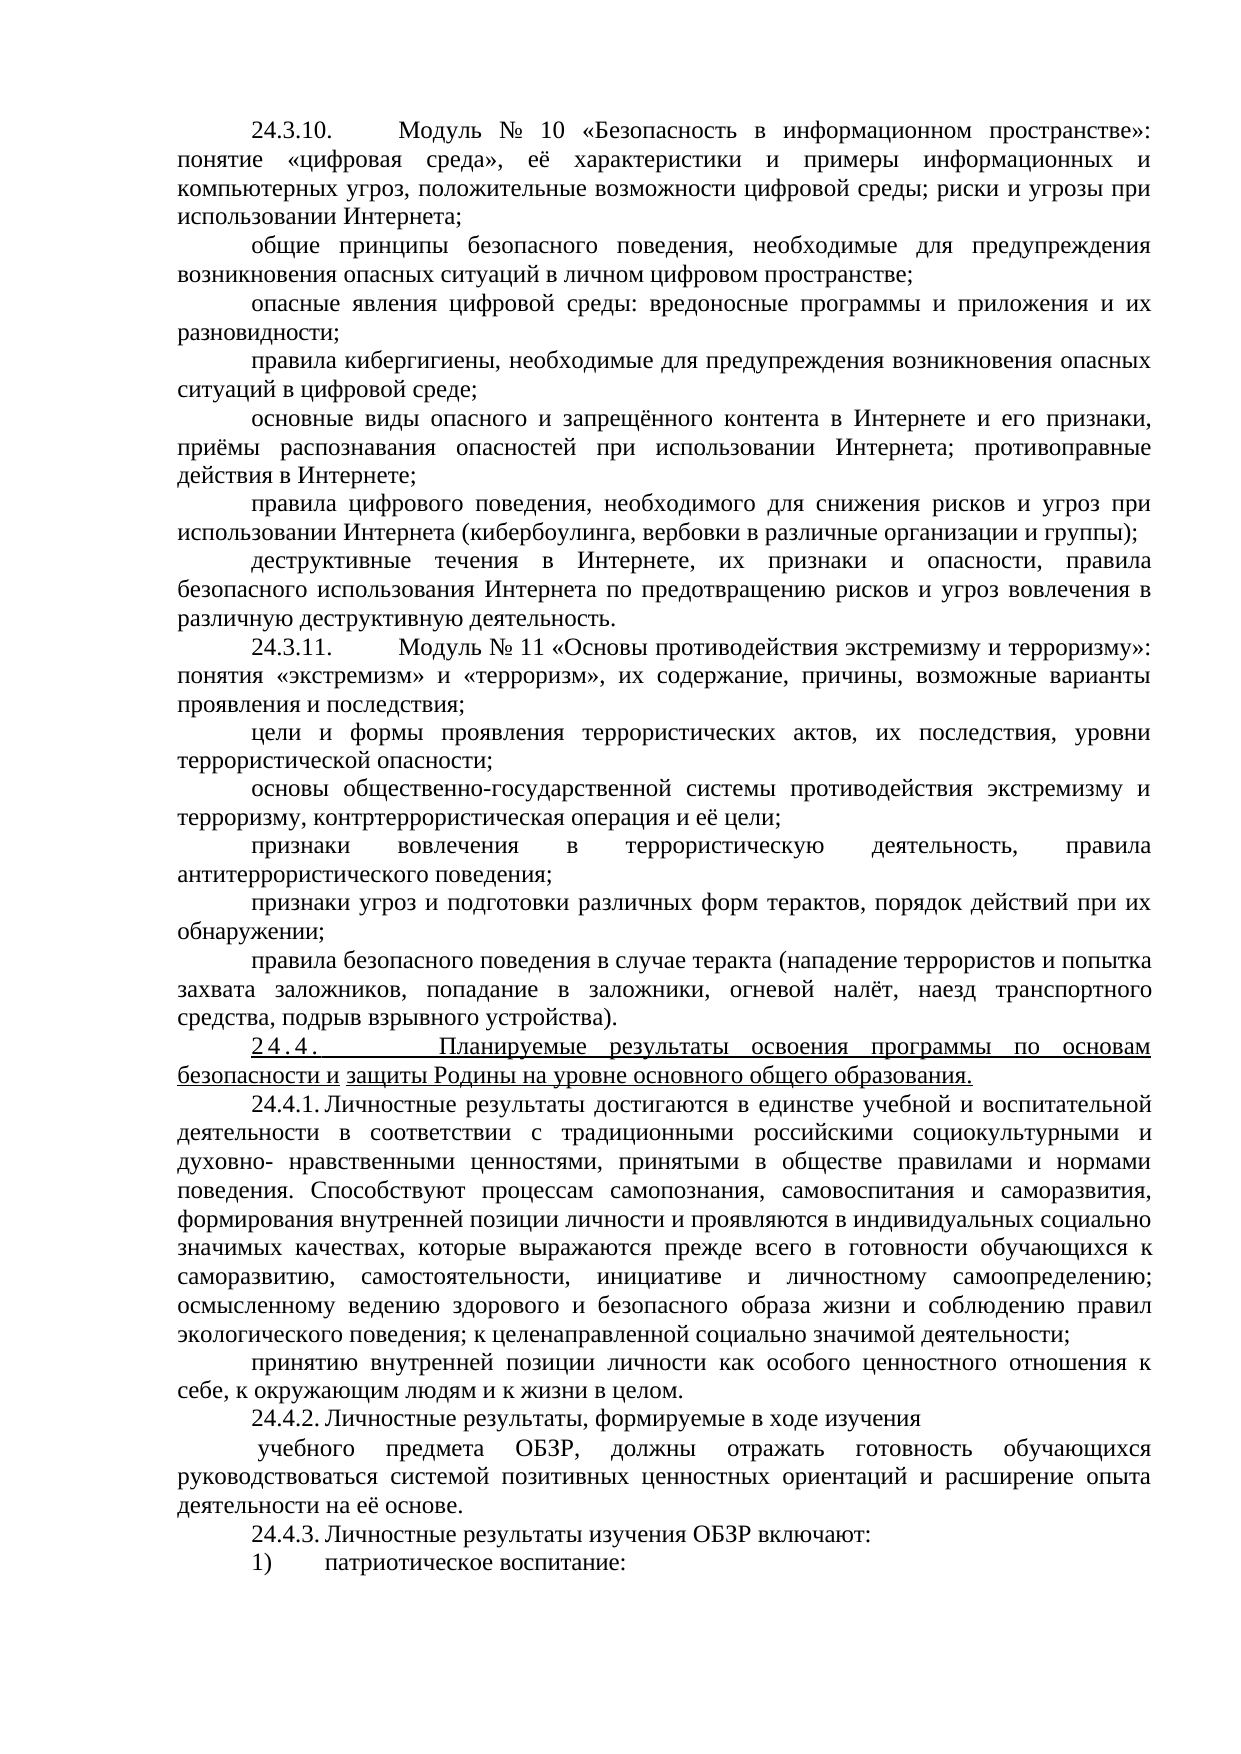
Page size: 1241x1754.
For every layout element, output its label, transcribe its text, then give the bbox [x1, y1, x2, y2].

text цели и формы проявления террористических актов, их последствия, уровни террористической опасности; [177, 718, 1151, 774]
list Личностные результаты изучения ОБЗР включают: [251, 1519, 1165, 1548]
list Личностные результаты достигаются в единстве учебной и воспитательной деятельности в соответствии с традиционными российскими социокультурными и духовно- нравственными ценностями, принятыми в обществе правилами и нормами поведения. Способствуют процессам самопознания, самовоспитания и саморазвития, формирования внутренней позиции личности и проявляются в индивидуальных социально значимых качествах, которые выражаются прежде всего в готовности обучающихся к саморазвитию, самостоятельности, инициативе и личностному самоопределению; осмысленному ведению здорового и безопасного образа жизни и соблюдению правил экологического поведения; к целенаправленной социально значимой деятельности; [177, 1089, 1153, 1347]
text основные виды опасного и запрещённого контента в Интернете и его признаки, приёмы распознавания опасностей при использовании Интернета; противоправные действия в Интернете; [177, 403, 1152, 489]
text учебного предмета ОБЗР, должны отражать готовность обучающихся руководствоваться системой позитивных ценностных ориентаций и расширение опыта деятельности на её основе. [177, 1433, 1152, 1519]
text деструктивные течения в Интернете, их признаки и опасности, правила безопасного использования Интернета по предотвращению рисков и угроз вовлечения в различную деструктивную деятельность. [177, 545, 1152, 632]
text опасные явления цифровой среды: вредоносные программы и приложения и их разновидности; [177, 288, 1152, 345]
list Модуль № 10 «Безопасность в информационном пространстве»: понятие «цифровая среда», её характеристики и примеры информационных и компьютерных угроз, положительные возможности цифровой среды; риски и угрозы при использовании Интернета; [177, 115, 1152, 230]
text правила цифрового поведения, необходимого для снижения рисков и угроз при использовании Интернета (кибербоулинга, вербовки в различные организации и группы); [177, 489, 1152, 545]
text основы общественно-государственной системы противодействия экстремизму и терроризму, контртеррористическая операция и её цели; [177, 774, 1151, 831]
text признаки угроз и подготовки различных форм терактов, порядок действий при их обнаружении; [177, 888, 1152, 944]
list Личностные результаты, формируемые в ходе изучения [251, 1404, 1165, 1433]
text общие принципы безопасного поведения, необходимые для предупреждения возникновения опасных ситуаций в личном цифровом пространстве; [177, 230, 1152, 288]
list Модуль № 11 «Основы противодействия экстремизму и терроризму»: понятия «экстремизм» и «терроризм», их содержание, причины, возможные варианты проявления и последствия; [177, 632, 1151, 718]
list патриотическое воспитание: [251, 1548, 1165, 1576]
text признаки вовлечения в террористическую деятельность, правила антитеррористического поведения; [177, 831, 1152, 888]
text принятию внутренней позиции личности как особого ценностного отношения к себе, к окружающим людям и к жизни в целом. [177, 1347, 1152, 1404]
list ​ Планируемые результаты освоения программы по основам безопасности и защиты Родины на уровне основного общего образования. [177, 1031, 1151, 1089]
text правила безопасного поведения в случае теракта (нападение террористов и попытка захвата заложников, попадание в заложники, огневой налёт, наезд транспортного средства, подрыв взрывного устройства). [177, 945, 1152, 1031]
text правила кибергигиены, необходимые для предупреждения возникновения опасных ситуаций в цифровой среде; [177, 345, 1152, 403]
